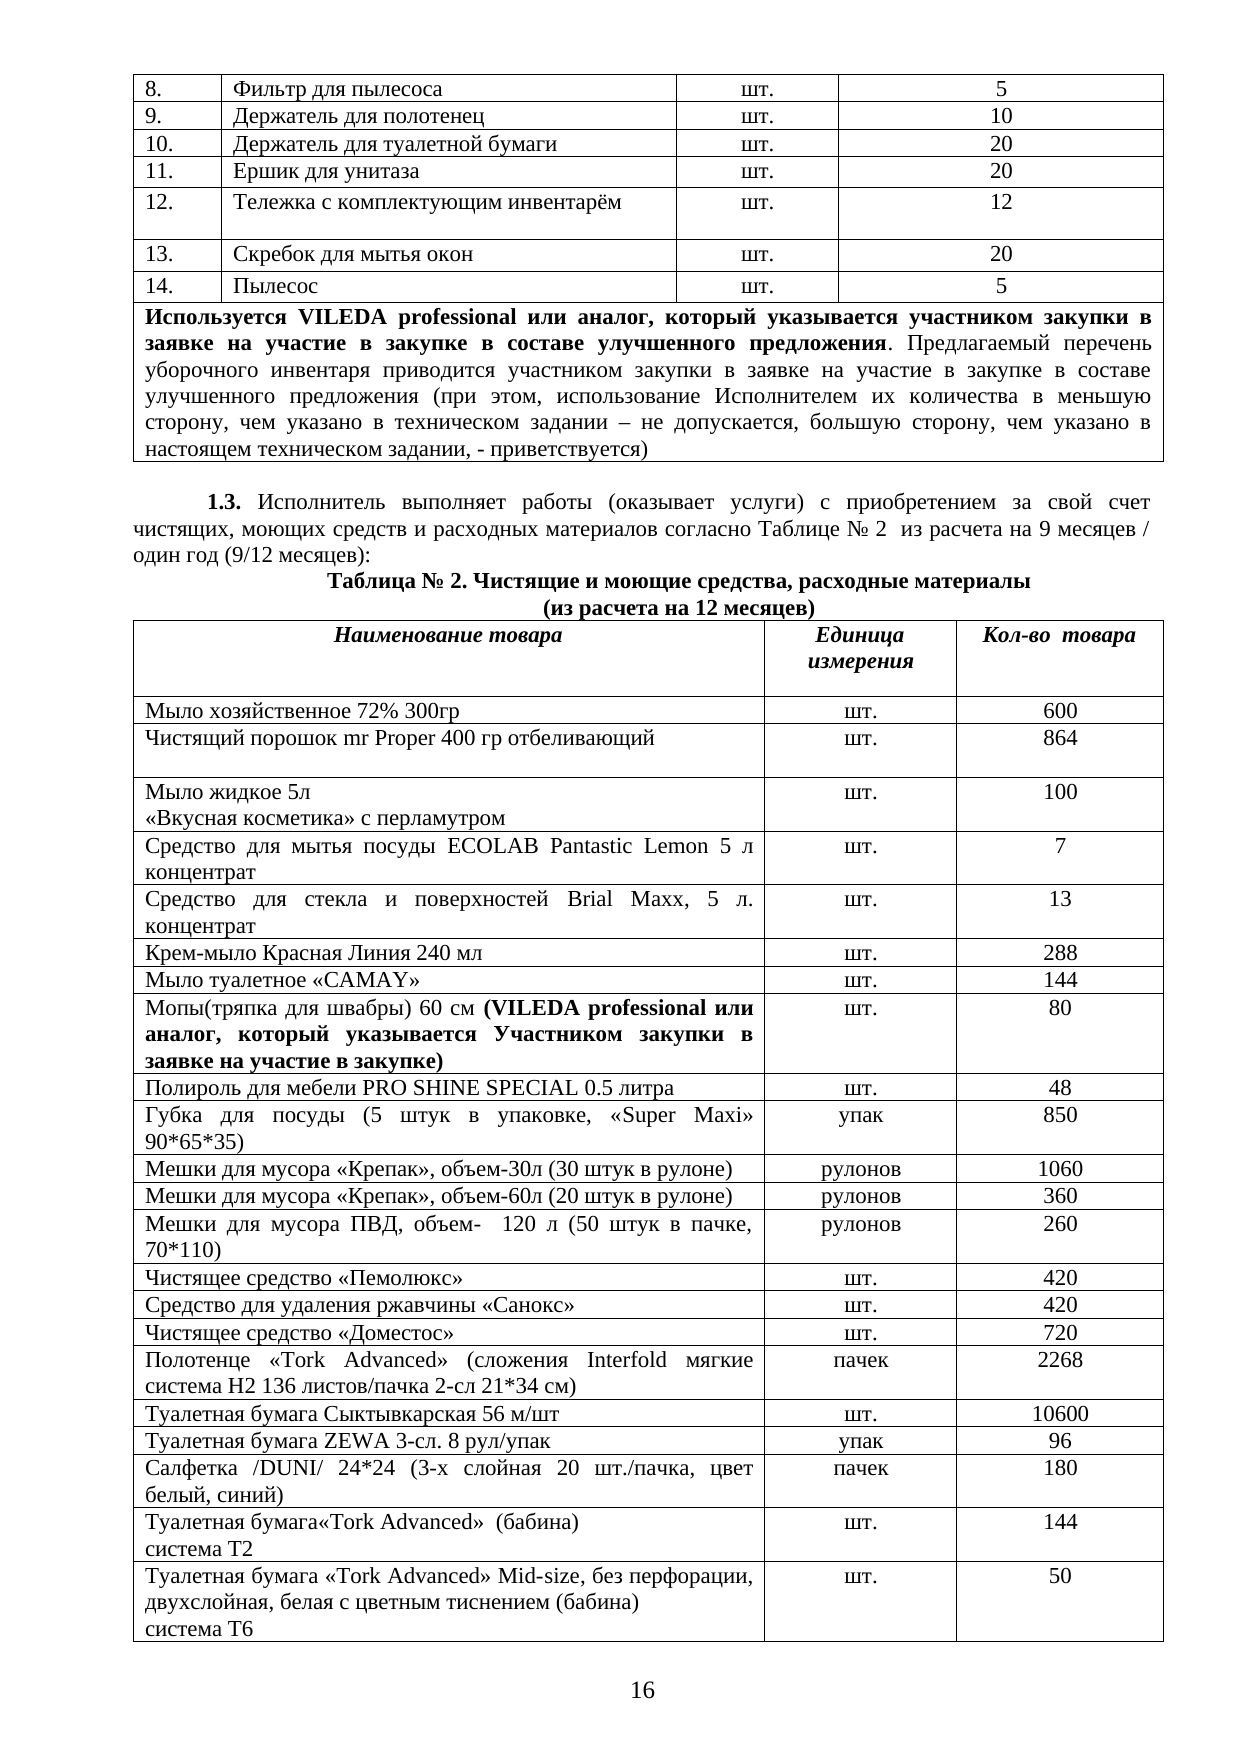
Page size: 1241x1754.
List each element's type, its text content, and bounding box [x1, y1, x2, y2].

table_cell Чистящее средство «Доместос» [134, 1319, 764, 1345]
table_cell шт. [765, 1074, 956, 1100]
table_cell Мешки для мусора «Крепак», объем-60л (20 штук в рулоне) [134, 1183, 764, 1209]
table_cell шт. [765, 1291, 956, 1317]
table_cell 8. [134, 75, 221, 101]
table_cell 10 [839, 102, 1163, 129]
text 1.3. Исполнитель выполняет работы (оказывает услуги) с приобретением за свой счет чистящих, моющих средств и расходных материалов согласно Таблице № 2 из расчета на 9 месяцев / один год (9/12 месяцев): [133, 488, 1152, 567]
table_cell Полироль для мебели PRO SHINE SPECIAL 0.5 литра [134, 1074, 764, 1100]
table_cell Туалетная бумага ZEWA 3-сл. 8 рул/упак [134, 1427, 764, 1453]
table_cell рулонов [765, 1210, 956, 1263]
table_cell 13 [957, 885, 1163, 938]
table_cell шт. [765, 778, 956, 831]
table_cell шт. [677, 240, 838, 271]
table_cell Средство для стекла и поверхностей Brial Maxx, 5 л. концентрат [134, 885, 764, 938]
table_cell шт. [677, 75, 838, 101]
table_cell 20 [839, 240, 1163, 271]
table_cell 96 [957, 1427, 1163, 1453]
table_cell Скребок для мытья окон [222, 240, 676, 271]
table_cell Используется VILEDA professional или аналог, который указывается участником закупки в заявке на участие в закупке в составе улучшенного предложения. Предлагаемый перечень уборочного инвентаря приводится участником закупки в заявке на участие в закупке в составе улучшенного предложения (при этом, использование Исполнителем их количества в меньшую сторону, чем указано в техническом задании – не допускается, большую сторону, чем указано в настоящем техническом задании, - приветствуется) [134, 303, 1163, 461]
table_cell Фильтр для пылесоса [222, 75, 676, 101]
table_cell Мешки для мусора «Крепак», объем-30л (30 штук в рулоне) [134, 1155, 764, 1182]
table_cell 5 [839, 272, 1163, 302]
table_cell шт. [765, 832, 956, 884]
table_cell 360 [957, 1183, 1163, 1209]
table_cell Держатель для полотенец [222, 102, 676, 129]
table_cell 144 [957, 1508, 1163, 1561]
table_cell упак [765, 1101, 956, 1154]
table_cell рулонов [765, 1155, 956, 1182]
table_cell пачек [765, 1455, 956, 1507]
table_cell шт. [765, 697, 956, 723]
table_cell Чистящий порошок mr Proper 400 гр отбеливающий [134, 724, 764, 777]
table_cell Туалетная бумага «Tork Advanced» Mid-size, без перфорации, двухслойная, белая с цветным тиснением (бабина) система Т6 [134, 1562, 764, 1641]
table_cell Пылесос [222, 272, 676, 302]
table_cell Тележка с комплектующим инвентарём [222, 188, 676, 239]
table_cell Туалетная бумага«Tork Advanced» (бабина) система Т2 [134, 1508, 764, 1561]
table_cell 11. [134, 157, 221, 187]
table_cell шт. [765, 1562, 956, 1641]
table_cell 720 [957, 1319, 1163, 1345]
table_cell Чистящее средство «Пемолюкс» [134, 1264, 764, 1290]
table_cell шт. [765, 724, 956, 777]
table_cell пачек [765, 1346, 956, 1399]
table_cell шт. [765, 885, 956, 938]
table_cell 20 [839, 130, 1163, 156]
table_cell 420 [957, 1264, 1163, 1290]
table_cell рулонов [765, 1183, 956, 1209]
table_cell шт. [677, 188, 838, 239]
table_cell 260 [957, 1210, 1163, 1263]
table_cell 850 [957, 1101, 1163, 1154]
table_cell Мыло жидкое 5л «Вкусная косметика» с перламутром [134, 778, 764, 831]
table_cell шт. [765, 967, 956, 993]
table_cell шт. [765, 1508, 956, 1561]
text Таблица № 2. Чистящие и моющие средства, расходные материалы [133, 567, 1152, 594]
table_cell 100 [957, 778, 1163, 831]
table_cell 9. [134, 102, 221, 129]
table_cell 80 [957, 994, 1163, 1073]
table_cell шт. [677, 157, 838, 187]
table_cell 2268 [957, 1346, 1163, 1399]
table_cell шт. [765, 994, 956, 1073]
table_cell Крем-мыло Красная Линия 240 мл [134, 939, 764, 966]
table_cell 864 [957, 724, 1163, 777]
table_cell Держатель для туалетной бумаги [222, 130, 676, 156]
table_cell 13. [134, 240, 221, 271]
table_cell 48 [957, 1074, 1163, 1100]
table_cell шт. [677, 272, 838, 302]
table_cell 144 [957, 967, 1163, 993]
table_cell 10600 [957, 1400, 1163, 1426]
table_cell Губка для посуды (5 штук в упаковке, «Super Maxi» 90*65*35) [134, 1101, 764, 1154]
table_cell шт. [765, 939, 956, 966]
table_cell 20 [839, 157, 1163, 187]
table_cell Мопы(тряпка для швабры) (VILEDA professional или аналог, который указывается Участником закупки в заявке на участие в закупке) [134, 994, 764, 1073]
table_cell шт. [677, 130, 838, 156]
table_cell Салфетка /DUNI/ 24*24 (3-х слойная 20 шт./пачка, цвет белый, синий) [134, 1455, 764, 1507]
table_cell 420 [957, 1291, 1163, 1317]
table_cell 1060 [957, 1155, 1163, 1182]
table_cell 12 [839, 188, 1163, 239]
table_cell упак [765, 1427, 956, 1453]
table_cell Полотенце «Tork Advanced» (сложения Interfold мягкие система Н2 136 листов/пачка 2-сл 21*34 см) [134, 1346, 764, 1399]
table_cell 288 [957, 939, 1163, 966]
table_cell Туалетная бумага Сыктывкарская 56 м/шт [134, 1400, 764, 1426]
table_header Наименование товара [134, 621, 764, 696]
table_cell 7 [957, 832, 1163, 884]
table_cell шт. [677, 102, 838, 129]
table_cell Мешки для мусора ПВД, объем- 120 л (50 штук в пачке, 70*110) [134, 1210, 764, 1263]
table_cell 12. [134, 188, 221, 239]
table_header Кол-во товара [957, 621, 1163, 696]
table_cell шт. [765, 1400, 956, 1426]
table_cell 600 [957, 697, 1163, 723]
table_header Единица измерения [765, 621, 956, 696]
table_cell 50 [957, 1562, 1163, 1641]
table_cell Средство для мытья посуды ECOLAB Pantastic Lemon 5 л концентрат [134, 832, 764, 884]
text (из расчета на 12 месяцев) [133, 594, 1152, 620]
table_cell шт. [765, 1319, 956, 1345]
table_cell 180 [957, 1455, 1163, 1507]
table_cell Мыло хозяйственное 72% 300гр [134, 697, 764, 723]
table_cell Ершик для унитаза [222, 157, 676, 187]
table_cell 10. [134, 130, 221, 156]
table_cell шт. [765, 1264, 956, 1290]
table_cell 14. [134, 272, 221, 302]
table_cell Средство для удаления ржавчины «Санокс» [134, 1291, 764, 1317]
table_cell 5 [839, 75, 1163, 101]
table_cell Мыло туалетное «CAMAY» [134, 967, 764, 993]
